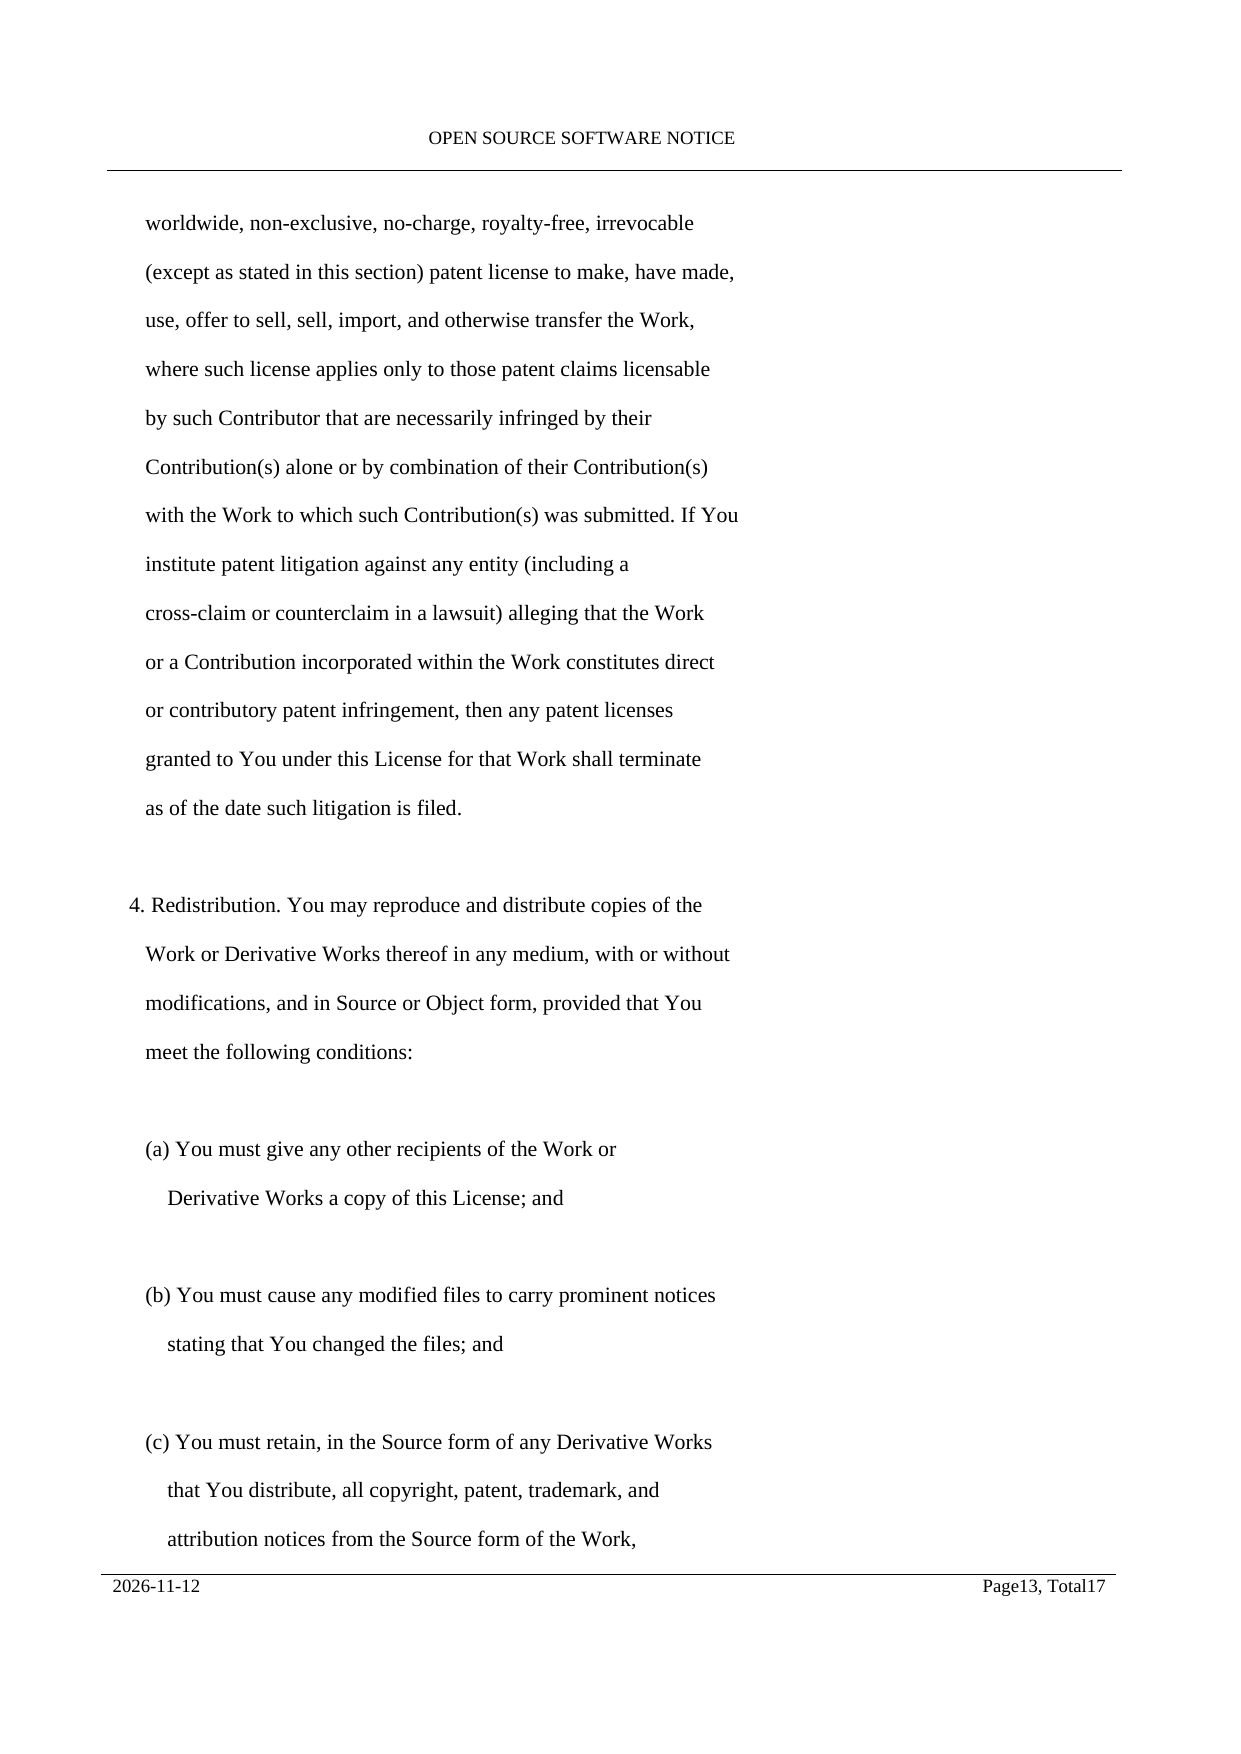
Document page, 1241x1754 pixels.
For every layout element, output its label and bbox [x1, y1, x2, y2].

text [112, 206, 1128, 1555]
